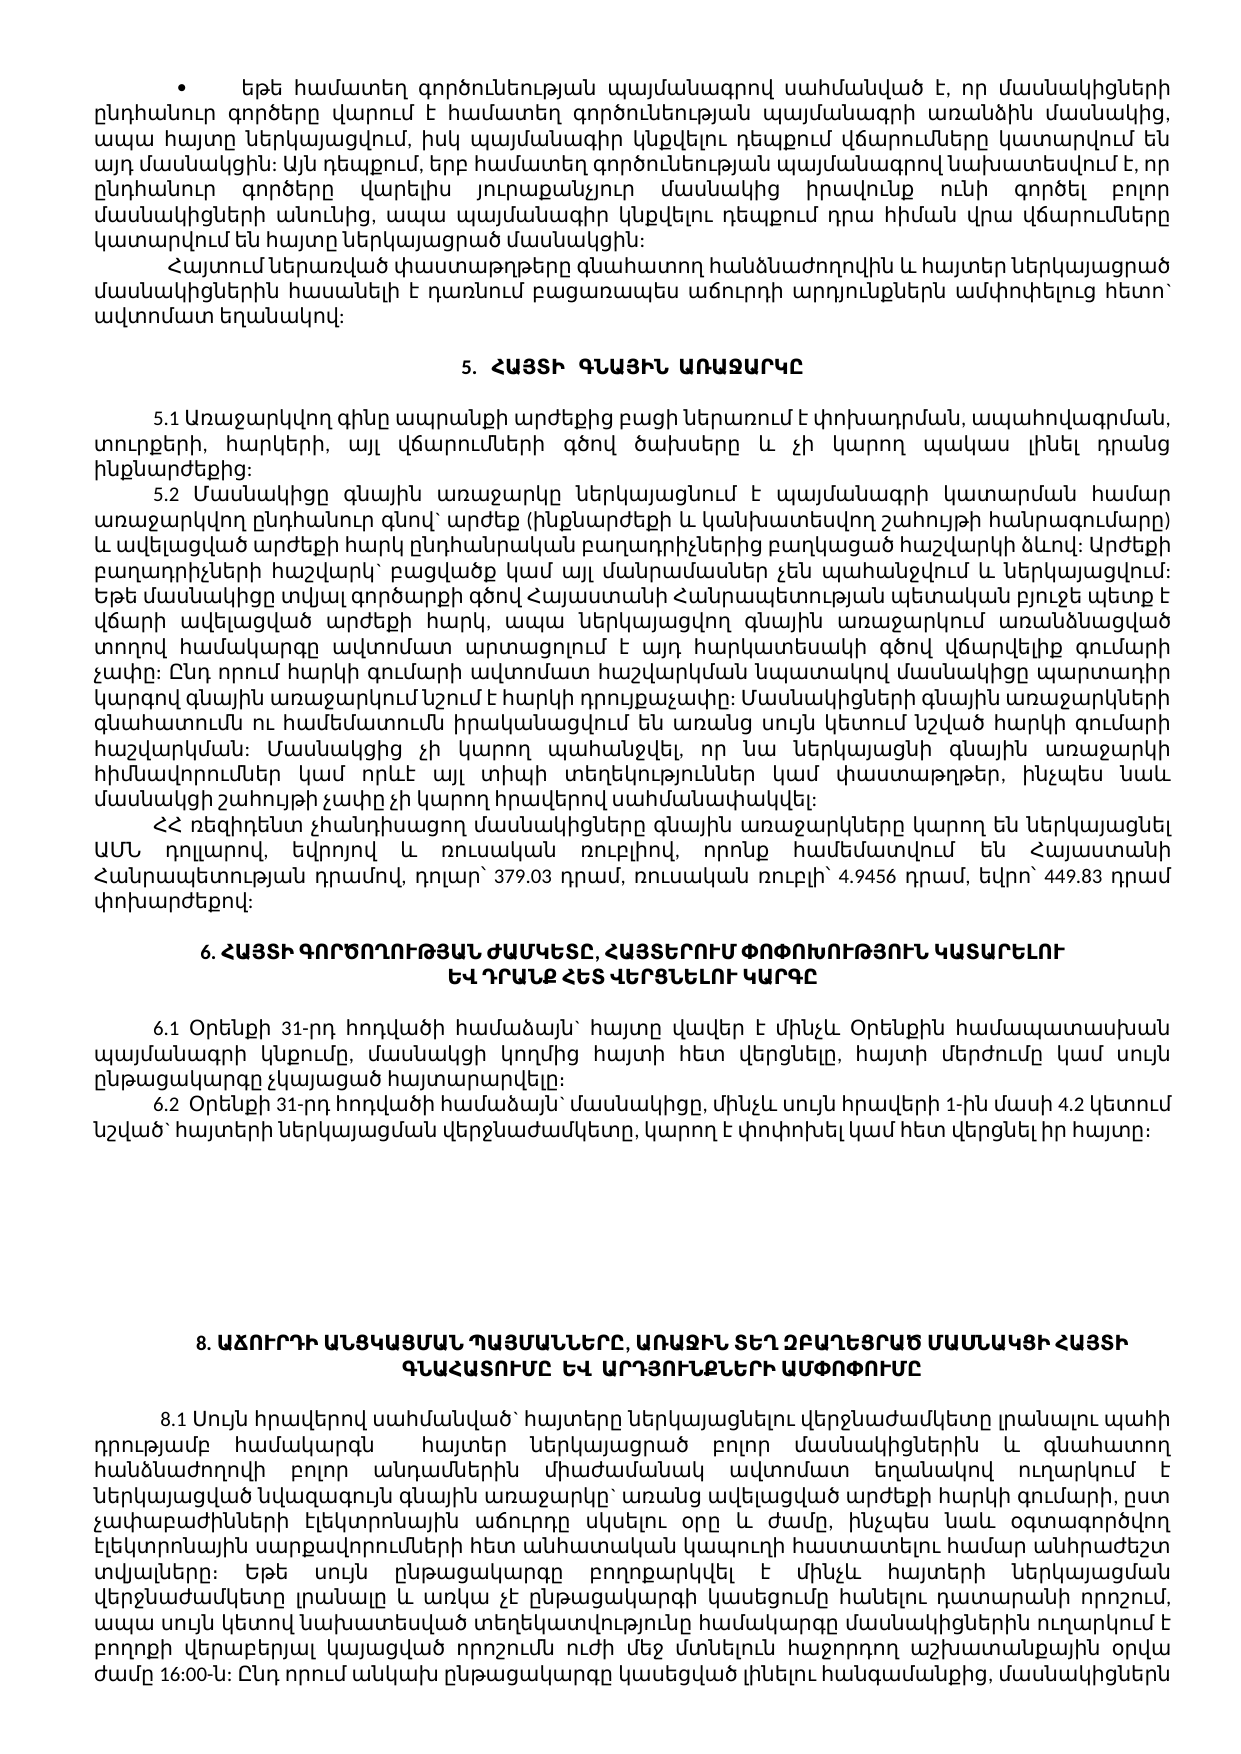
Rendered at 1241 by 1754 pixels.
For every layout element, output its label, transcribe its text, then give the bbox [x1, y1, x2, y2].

text 5. ՀԱՅՏԻ ԳՆԱՅԻՆ ԱՌԱՋԱՐԿԸ [94, 354, 1171, 380]
text 6.1 Օրենքի 31-րդ հոդվածի համաձայն` հայտը վավեր է մինչև Օրենքին համապատասխան պայմանագրի կնքումը, մասնակցի կողմից հայտի հետ վերցնելը, հայտի մերժումը կամ սույն ընթացակարգը չկայացած հայտարարվելը։ [94, 1015, 1171, 1092]
text ՀՀ ռեզիդենտ չհանդիսացող մասնակիցները գնային առաջարկները կարող են ներկայացնել ԱՄՆ դոլլարով, եվրոյով և ռուսական ռուբլիով, որոնք համեմատվում են Հայաստանի Հանրապետության դրամով, դոլար՝ 379.03 դրամ, ռուսական ռուբլի՝ 4.9456 դրամ, եվրո՝ 449.83 դրամ փոխարժեքով: [94, 812, 1171, 914]
list եթե համատեղ գործունեության պայմանագրով սահմանված է, որ մասնակիցների ընդհանուր գործերը վարում է համատեղ գործունեության պայմանագրի առանձին մասնակից, ապա հայտը ներկայացվում, իսկ պայմանագիր կնքվելու դեպքում վճարումները կատարվում են այդ մասնակցին: Այն դեպքում, երբ համատեղ գործունեության պայմանագրով նախատեսվում է, որ ընդհանուր գործերը վարելիս յուրաքանչյուր մասնակից իրավունք ունի գործել բոլոր մասնակիցների անունից, ապա պայմանագիր կնքվելու դեպքում դրա հիման վրա վճարումները կատարվում են հայտը ներկայացրած մասնակցին: [94, 75, 1171, 253]
text ԵՎ ԴՐԱՆՔ ՀԵՏ ՎԵՐՑՆԵԼՈՒ ԿԱՐԳԸ [94, 964, 1171, 990]
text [94, 1407, 1171, 1686]
text 6. ՀԱՅՏԻ ԳՈՐԾՈՂՈՒԹՅԱՆ ԺԱՄԿԵՏԸ, ՀԱՅՏԵՐՈՒՄ ՓՈՓՈԽՈՒԹՅՈՒՆ ԿԱՏԱՐԵԼՈՒ [94, 939, 1171, 964]
text ԳՆԱՀԱՏՈՒՄԸ ԵՎ ԱՐԴՅՈՒՆՔՆԵՐԻ ԱՄՓՈՓՈՒՄԸ [94, 1356, 1171, 1381]
text 5.1 Առաջարկվող գինը ապրանքի արժեքից բացի ներառում է փոխադրման, ապահովագրման, տուրքերի, հարկերի, այլ վճարումների գծով ծախսերը և չի կարող պակաս լինել դրանց ինքնարժեքից: [94, 405, 1171, 482]
text Հայտում ներառված փաստաթղթերը գնահատող հանձնաժողովին և հայտեր ներկայացրած մասնակիցներին հասանելի է դառնում բացառապես աճուրդի արդյունքներն ամփոփելուց հետո` ավտոմատ եղանակով: [94, 253, 1171, 329]
text 5.2 Մասնակիցը գնային առաջարկը ներկայացնում է պայմանագրի կատարման համար առաջարկվող ընդհանուր գնով` արժեք (ինքնարժեքի և կանխատեսվող շահույթի հանրագումարը) և ավելացված արժեքի հարկ ընդհանրական բաղադրիչներից բաղկացած հաշվարկի ձևով: Արժեքի բաղադրիչների հաշվարկ` բացվածք կամ այլ մանրամասներ չեն պահանջվում և ներկայացվում: Եթե մասնակիցը տվյալ գործարքի գծով Հայաստանի Հանրապետության պետական բյուջե պետք է վճարի ավելացված արժեքի հարկ, ապա ներկայացվող գնային առաջարկում առանձնացված տողով համակարգը ավտոմատ արտացոլում է այդ հարկատեսակի գծով վճարվելիք գումարի չափը: Ընդ որում հարկի գումարի ավտոմատ հաշվարկման նպատակով մասնակիցը պարտադիր կարգով գնային առաջարկում նշում է հարկի դրույքաչափը: Մասնակիցների գնային առաջարկների գնահատումն ու համեմատումն իրականացվում են առանց սույն կետում նշված հարկի գումարի հաշվարկման: Մասնակցից չի կարող պահանջվել, որ նա ներկայացնի գնային առաջարկի հիմնավորումներ կամ որևէ այլ տիպի տեղեկություններ կամ փաստաթղթեր, ինչպես նաև մասնակցի շահույթի չափը չի կարող հրավերով սահմանափակվել: [94, 482, 1171, 812]
text 6.2 Օրենքի 31-րդ հոդվածի համաձայն` մասնակիցը, մինչև սույն հրավերի 1-ին մասի 4.2 կետում նշված` հայտերի ներկայացման վերջնաժամկետը, կարող է փոփոխել կամ հետ վերցնել իր հայտը։ [94, 1092, 1171, 1142]
text 8. ԱՃՈՒՐԴԻ ԱՆՑԿԱՑՄԱՆ ՊԱՅՄԱՆՆԵՐԸ, ԱՌԱՋԻՆ ՏԵՂ ԶԲԱՂԵՑՐԱԾ ՄԱՍՆԱԿՑԻ ՀԱՅՏԻ [94, 1330, 1171, 1356]
